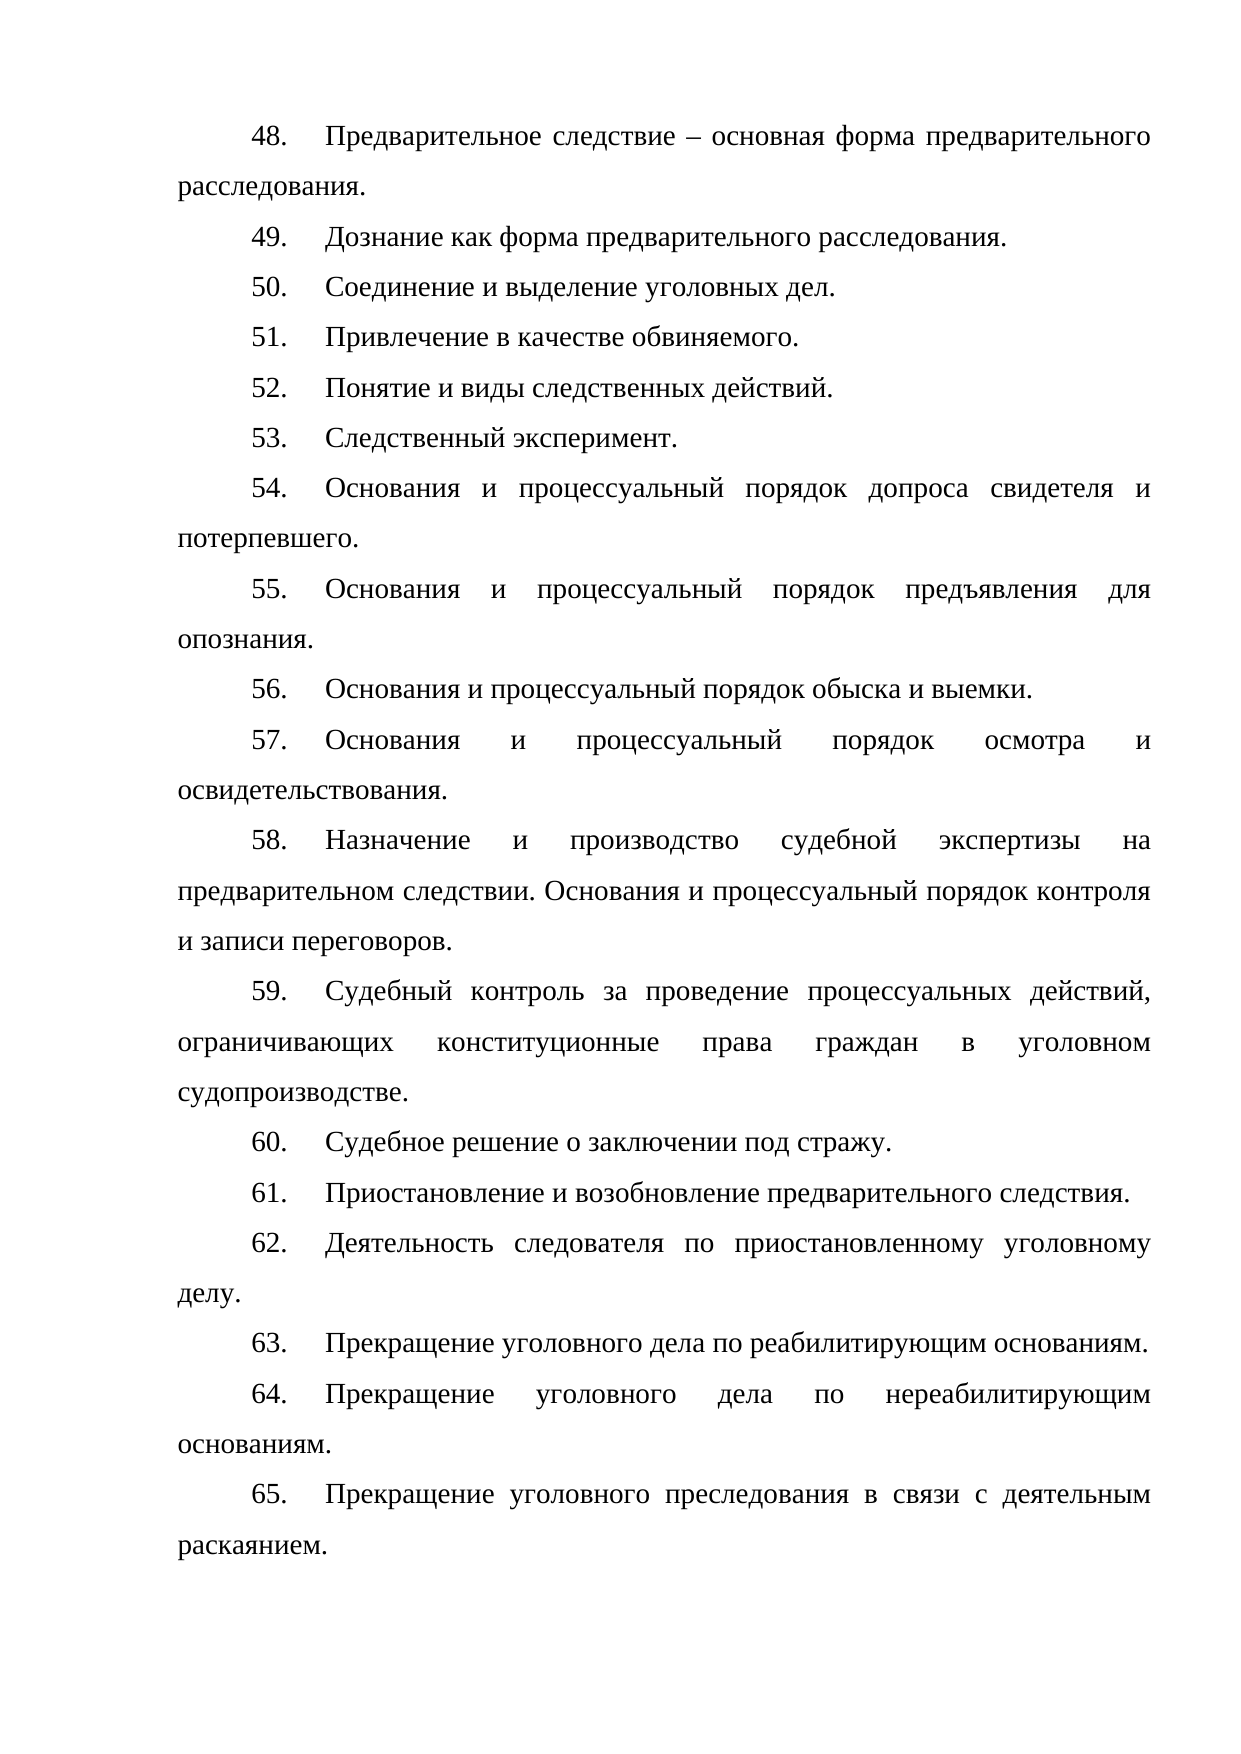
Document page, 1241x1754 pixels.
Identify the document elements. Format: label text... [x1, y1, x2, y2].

list Основания и процессуальный порядок осмотра и освидетельствования. [177, 722, 1152, 806]
list Понятие и виды следственных действий. [177, 370, 1152, 403]
list Деятельность следователя по приостановленному уголовному делу. [177, 1225, 1152, 1309]
list Предварительное следствие – основная форма предварительного расследования. [177, 118, 1152, 202]
list Основания и процессуальный порядок допроса свидетеля и потерпевшего. [177, 470, 1152, 554]
list Основания и процессуальный порядок обыска и выемки. [177, 672, 1152, 705]
list Следственный эксперимент. [177, 420, 1152, 453]
list Прекращение уголовного преследования в связи с деятельным раскаянием. [177, 1477, 1152, 1560]
list Приостановление и возобновление предварительного следствия. [177, 1175, 1152, 1208]
list Назначение и производство судебной экспертизы на предварительном следствии. Основания и процессуальный порядок контроля и записи переговоров. [177, 822, 1152, 957]
list Соединение и выделение уголовных дел. [177, 269, 1152, 303]
list Прекращение уголовного дела по реабилитирующим основаниям. [177, 1326, 1152, 1359]
list Основания и процессуальный порядок предъявления для опознания. [177, 571, 1152, 655]
list Судебное решение о заключении под стражу. [177, 1124, 1152, 1158]
list Дознание как форма предварительного расследования. [177, 219, 1152, 252]
list Привлечение в качестве обвиняемого. [177, 319, 1152, 353]
list Судебный контроль за проведение процессуальных действий, ограничивающих конституционные права граждан в уголовном судопроизводстве. [177, 973, 1152, 1108]
list Прекращение уголовного дела по нереабилитирующим основаниям. [177, 1376, 1152, 1460]
